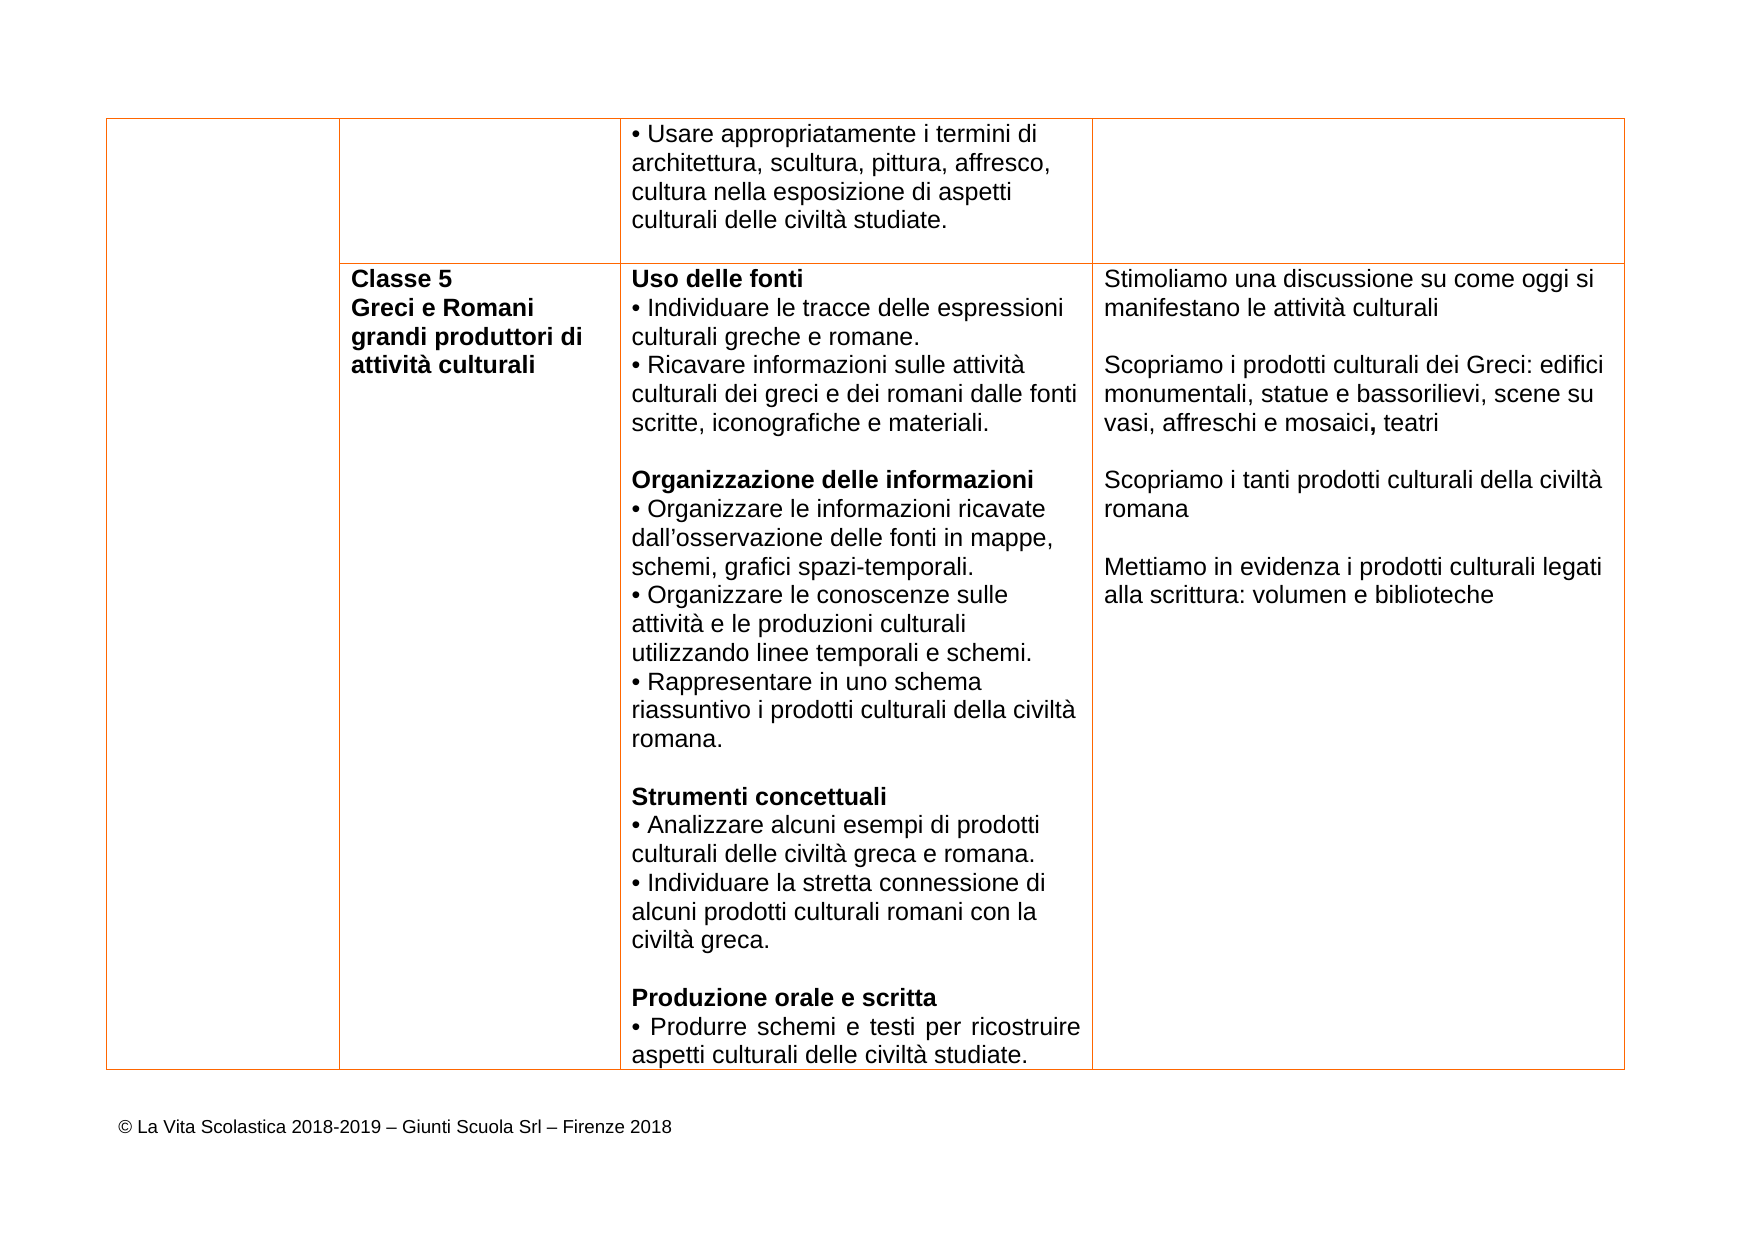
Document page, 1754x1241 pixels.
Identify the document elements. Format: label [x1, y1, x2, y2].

table_cell [621, 264, 1092, 1069]
table_cell [621, 119, 1092, 263]
table_cell [340, 264, 620, 1069]
table_cell [340, 119, 620, 263]
table_cell [1093, 264, 1624, 1069]
table_cell [1093, 119, 1624, 263]
